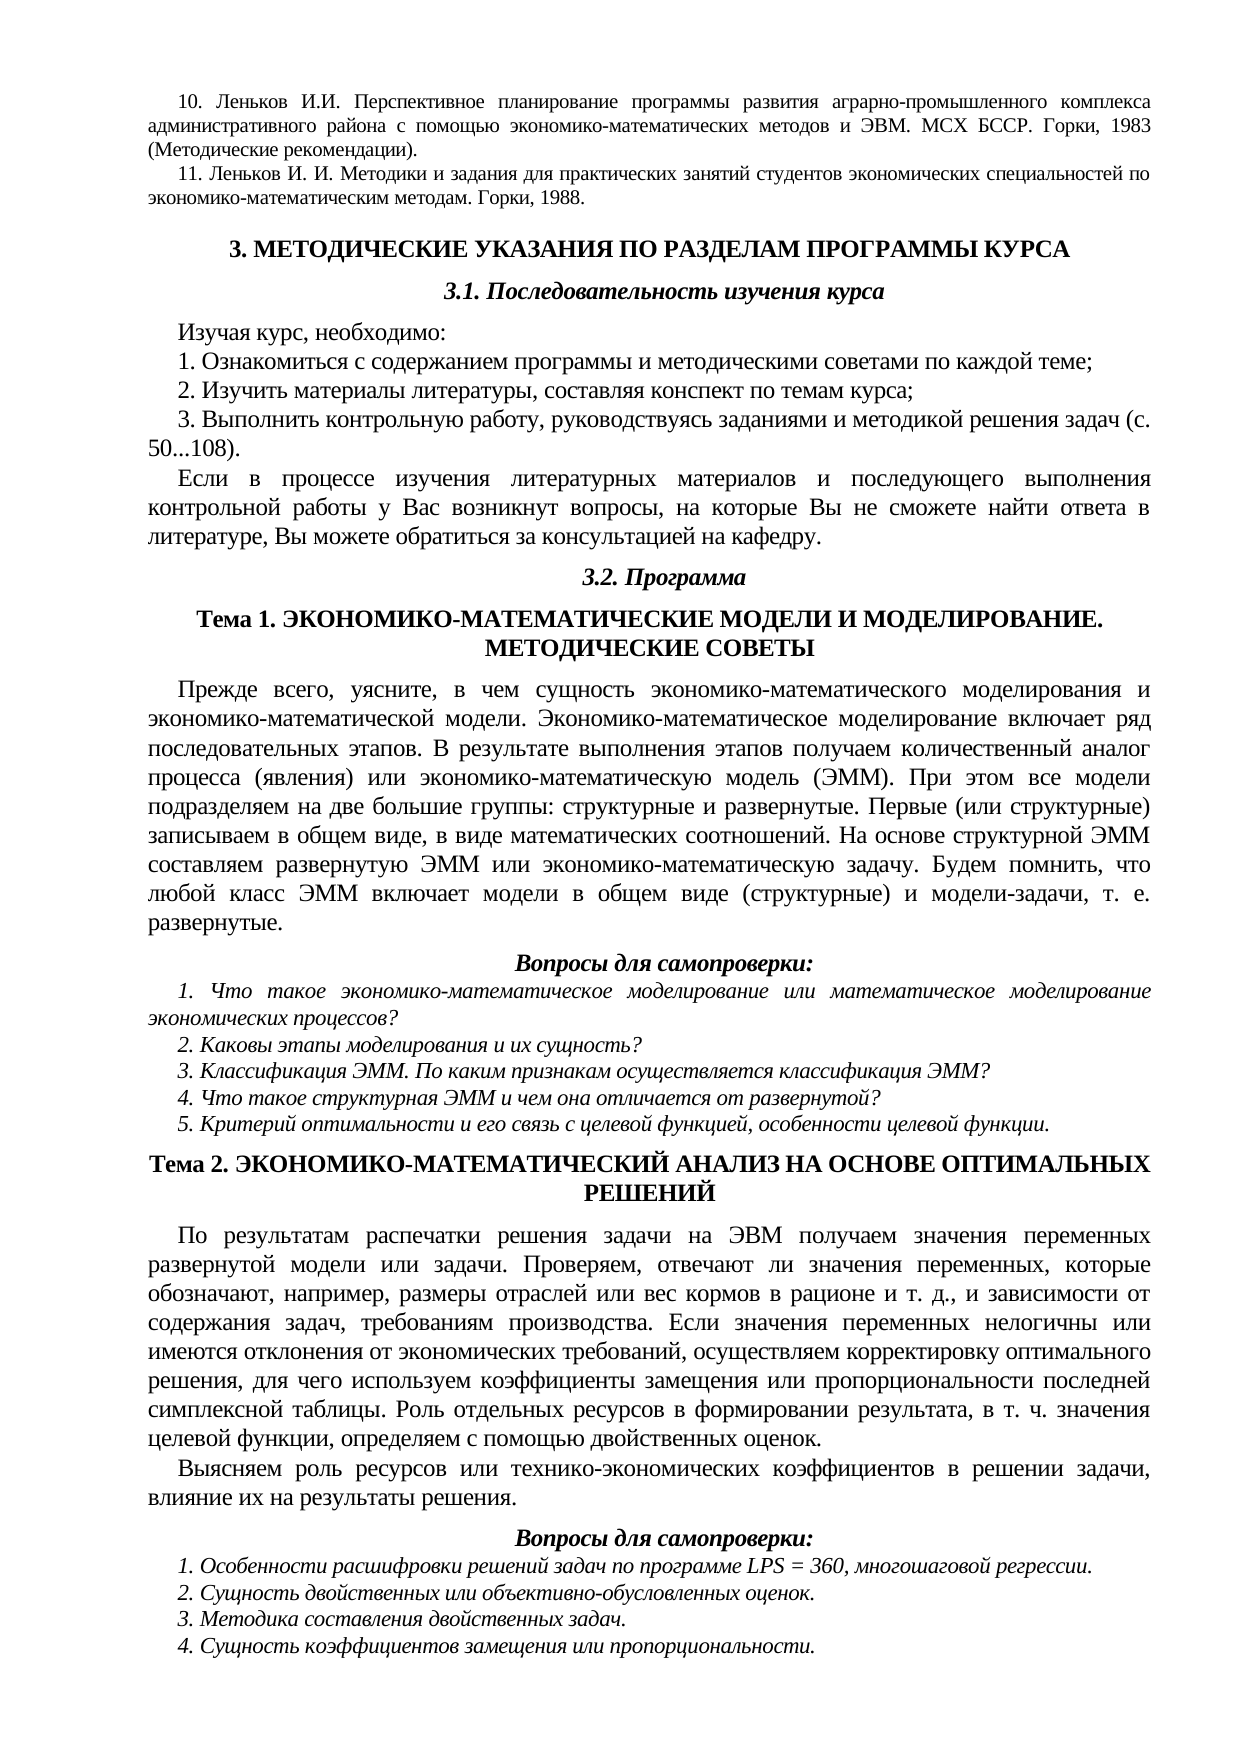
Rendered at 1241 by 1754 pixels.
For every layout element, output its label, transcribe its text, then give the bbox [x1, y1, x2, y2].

text Тема 1. ЭКОНОМИКО-МАТЕМАТИЧЕСКИЕ МОДЕЛИ И МОДЕЛИРОВАНИЕ. МЕТОДИЧЕСКИЕ СОВЕТЫ [148, 604, 1152, 662]
text По результатам распечатки решения задачи на ЭВМ получаем значения переменных развернутой модели или задачи. Проверяем, отвечают ли значения переменных, которые обозначают, например, размеры отраслей или вес кормов в рационе и т. д., и зависимости от содержания задач, требованиям производства. Если значения переменных нелогичны или имеются отклонения от экономических требований, осуществляем корректировку оптимального решения, для чего используем коэффициенты замещения или пропорциональности последней симплексной таблицы. Роль отдельных ресурсов в формировании результата, в т. ч. значения целевой функции, определяем с помощью двойственных оценок. [148, 1220, 1152, 1452]
text 4. Сущность коэффициентов замещения или пропорциональности. [148, 1632, 1152, 1658]
text 3. Классификация ЭММ. По каким признакам осуществляется классификация ЭММ? [148, 1057, 1152, 1084]
text 3.1. Последовательность изучения курса [148, 276, 1152, 304]
text 10. Леньков И.И. Перспективное планирование программы развития аграрно-промышленного комплекса административного района с помощью экономико-математических методов и ЭВМ. МСХ БССР. Горки, 1983 (Методические рекомендации). [148, 89, 1152, 161]
text Вопросы для самопроверки: [148, 948, 1152, 977]
text 1. Что такое экономико-математическое моделирование или математическое моделирование экономических процессов? [148, 977, 1152, 1031]
text 2. Сущность двойственных или объективно-обусловленных оценок. [148, 1579, 1152, 1605]
text 11. Леньков И. И. Методики и задания для практических занятий студентов экономических специальностей по экономико-математическим методам. Горки, 1988. [148, 161, 1152, 209]
text Если в процессе изучения литературных материалов и последующего выполнения контрольной работы у Вас возникнут вопросы, на которые Вы не сможете найти ответа в литературе, Вы можете обратиться за консультацией на кафедру. [148, 462, 1152, 549]
text Прежде всего, уясните, в чем сущность экономико-математического моделирования и экономико-математической модели. Экономико-математическое моделирование включает ряд последовательных этапов. В результате выполнения этапов получаем количественный аналог процесса (явления) или экономико-математическую модель (ЭММ). При этом все модели подразделяем на две большие группы: структурные и развернутые. Первые (или структурные) записываем в общем виде, в виде математических соотношений. На основе структурной ЭММ составляем развернутую ЭММ или экономико-математическую задачу. Будем помнить, что любой класс ЭММ включает модели в общем виде (структурные) и модели-задачи, т. е. развернутые. [148, 674, 1152, 936]
text 3. Выполнить контрольную работу, руководствуясь заданиями и методикой решения задач (с. 50...108). [148, 404, 1152, 462]
text 5. Критерий оптимальности и его связь с целевой функцией, особенности целевой функции. [148, 1110, 1152, 1137]
text Выясняем роль ресурсов или технико-экономических коэффициентов в решении задачи, влияние их на результаты решения. [148, 1452, 1152, 1511]
text 3. Методика составления двойственных задач. [148, 1605, 1152, 1632]
text Тема 2. ЭКОНОМИКО-МАТЕМАТИЧЕСКИЙ АНАЛИЗ НА ОСНОВЕ ОПТИМАЛЬНЫХ РЕШЕНИЙ [148, 1149, 1152, 1207]
text 1. Ознакомиться с содержанием программы и методическими советами по каждой теме; [148, 346, 1152, 375]
text Изучая курс, необходимо: [148, 317, 1152, 346]
text 2. Каковы этапы моделирования и их сущность? [148, 1031, 1152, 1057]
text 2. Изучить материалы литературы, составляя конспект по темам курса; [148, 375, 1152, 404]
text 3.2. Программа [148, 562, 1152, 591]
text 4. Что такое структурная ЭММ и чем она отличается от развернутой? [148, 1084, 1152, 1110]
text Вопросы для самопроверки: [148, 1523, 1152, 1552]
text 3. МЕТОДИЧЕСКИЕ УКАЗАНИЯ ПО РАЗДЕЛАМ ПРОГРАММЫ КУРСА [148, 234, 1152, 263]
text 1. Особенности расшифровки решений задач по программе LPS = 360, многошаговой регрессии. [148, 1552, 1152, 1579]
